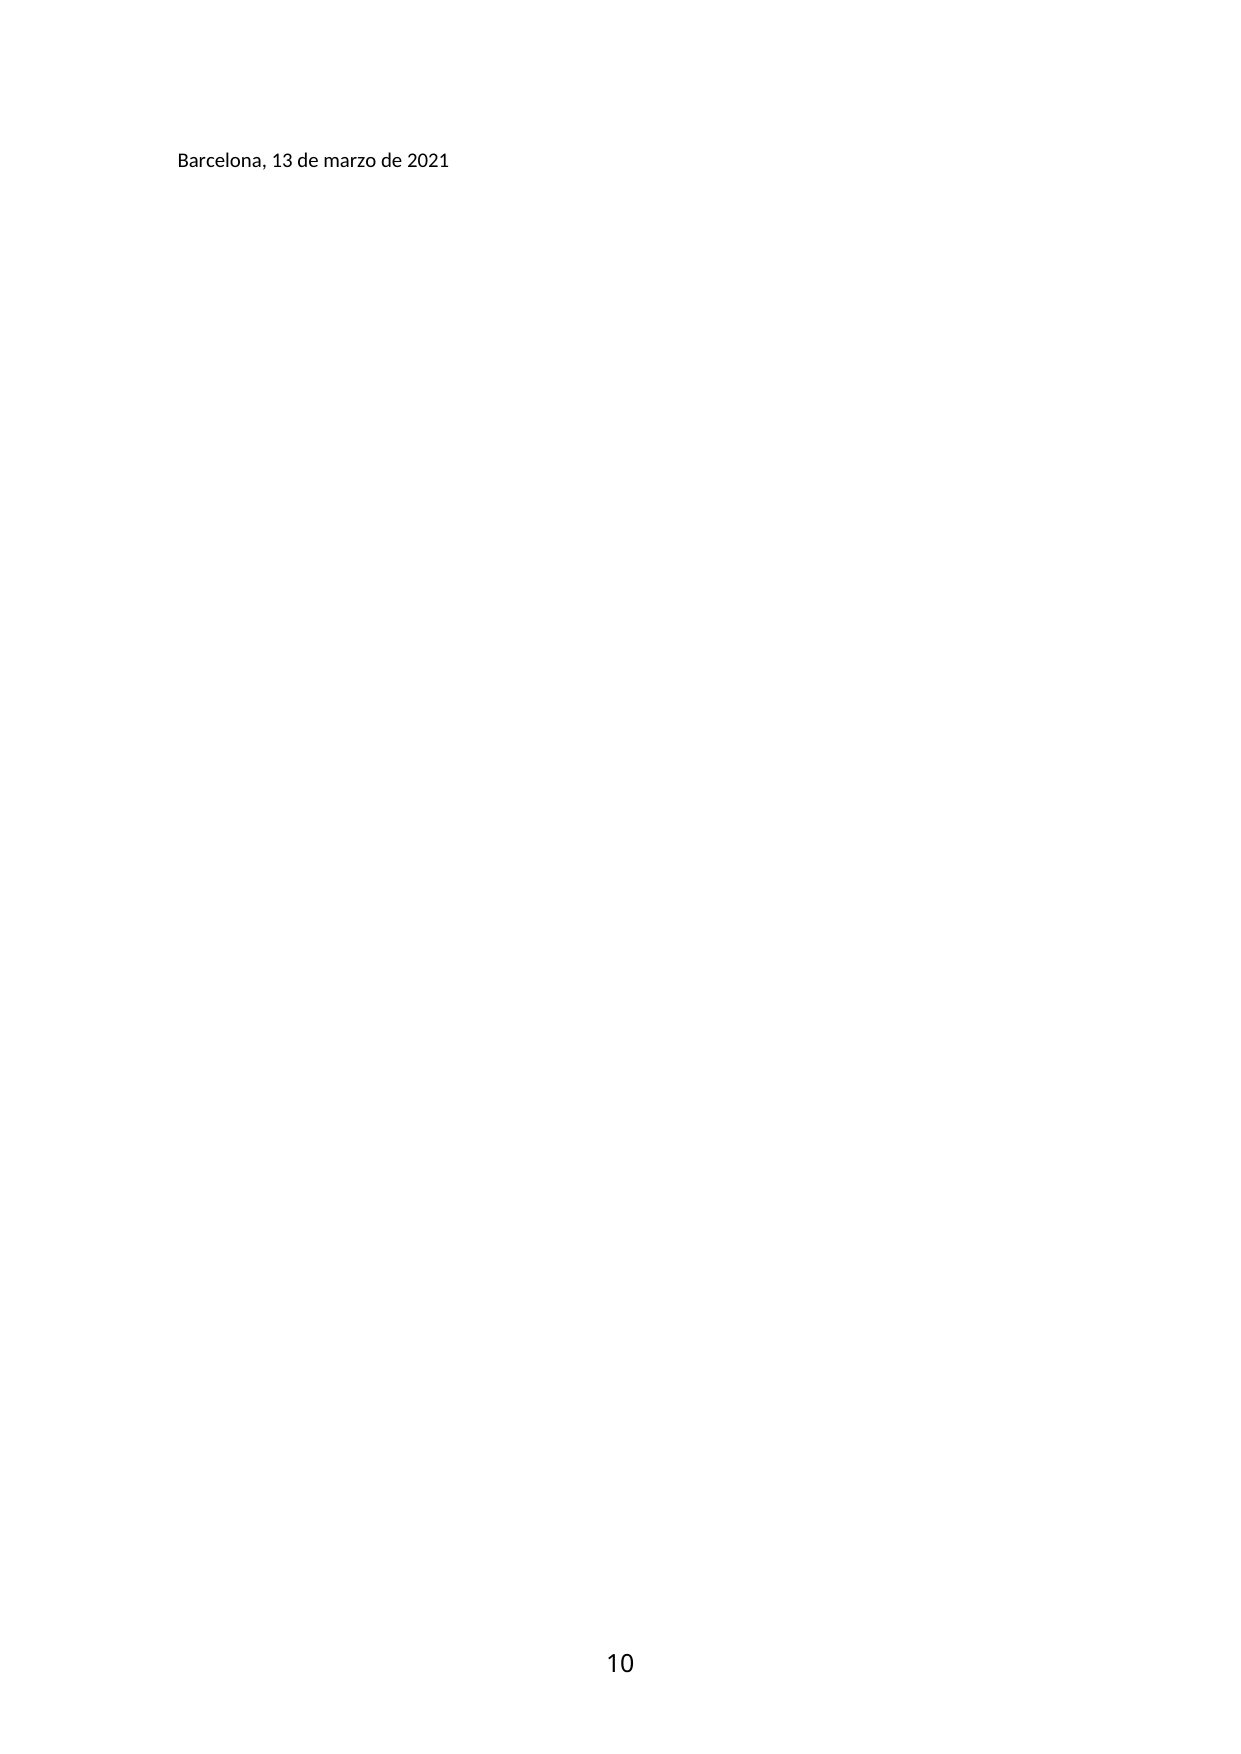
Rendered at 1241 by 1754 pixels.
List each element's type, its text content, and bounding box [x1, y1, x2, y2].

text Barcelona, 13 de marzo de 2021 [177, 148, 1063, 173]
